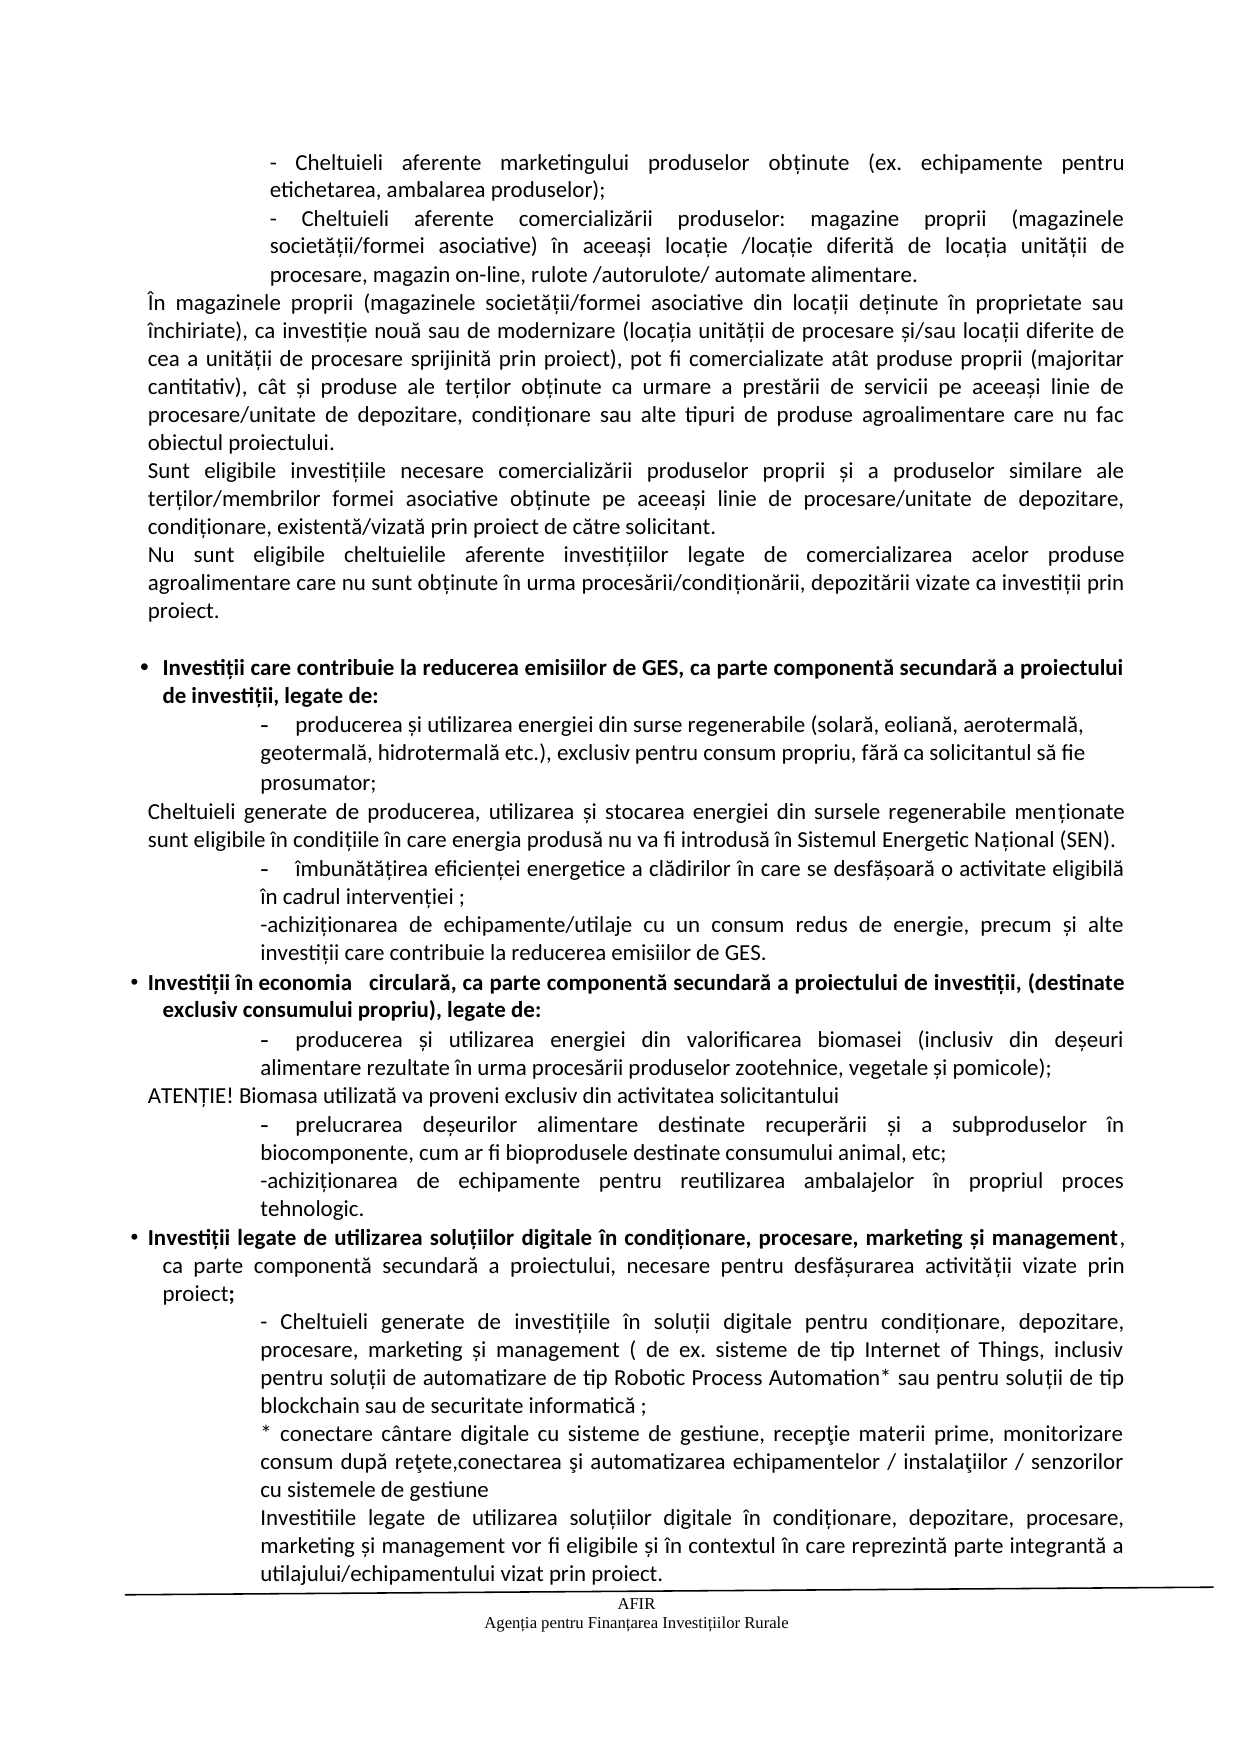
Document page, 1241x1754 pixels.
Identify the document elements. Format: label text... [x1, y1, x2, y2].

list Investiții legate de utilizarea soluțiilor digitale în condiționare, procesare, marketing și management, ca parte componentă secundară a proiectului, necesare pentru desfășurarea activității vizate prin proiect; [130, 1222, 1125, 1307]
text Cheltuieli generate de producerea, utilizarea și stocarea energiei din sursele regenerabile menționate sunt eligibile în condițiile în care energia produsă nu va fi introdusă în Sistemul Energetic Național (SEN). [148, 797, 1125, 853]
text - Cheltuieli aferente marketingului produselor obținute (ex. echipamente pentru etichetarea, ambalarea produselor); [269, 148, 1125, 204]
text - Cheltuieli generate de investițiile în soluții digitale pentru condiționare, depozitare, procesare, marketing și management ( de ex. sisteme de tip Internet of Things, inclusiv pentru soluții de automatizare de tip Robotic Process Automation* sau pentru soluții de tip blockchain sau de securitate informatică ; [260, 1307, 1125, 1419]
text Investitiile legate de utilizarea soluțiilor digitale în condiționare, depozitare, procesare, marketing și management vor fi eligibile și în contextul în care reprezintă parte integrantă a utilajului/echipamentului vizat prin proiect. [260, 1503, 1125, 1587]
list îmbunătățirea eficienței energetice a clădirilor în care se desfășoară o activitate eligibilă în cadrul intervenției ; [260, 853, 1125, 911]
text - Cheltuieli aferente comercializării produselor: magazine proprii (magazinele societății/formei asociative) în aceeași locație /locație diferită de locația unității de procesare, magazin on-line, rulote /autorulote/ automate alimentare. [269, 204, 1125, 288]
text Nu sunt eligibile cheltuielile aferente investițiilor legate de comercializarea acelor produse agroalimentare care nu sunt obținute în urma procesării/condiționării, depozitării vizate ca investiții prin proiect. [148, 540, 1125, 624]
list producerea și utilizarea energiei din surse regenerabile (solară, eoliană, aerotermală, geotermală, hidrotermală etc.), exclusiv pentru consum propriu, fără ca solicitantul să fie prosumator; [260, 709, 1125, 797]
text -achiziționarea de echipamente/utilaje cu un consum redus de energie, precum și alte investiții care contribuie la reducerea emisiilor de GES. [260, 911, 1125, 967]
text Sunt eligibile investițiile necesare comercializării produselor proprii și a produselor similare ale terților/membrilor formei asociative obținute pe aceeași linie de procesare/unitate de depozitare, condiționare, existentă/vizată prin proiect de către solicitant. [148, 456, 1125, 540]
list Investiții în economia circulară, ca parte componentă secundară a proiectului de investiții, (destinate exclusiv consumului propriu), legate de: [130, 967, 1125, 1024]
list producerea și utilizarea energiei din valorificarea biomasei (inclusiv din deșeuri alimentare rezultate în urma procesării produselor zootehnice, vegetale și pomicole); [260, 1024, 1125, 1081]
list Investiții care contribuie la reducerea emisiilor de GES, ca parte componentă secundară a proiectului de investiții, legate de: [140, 652, 1125, 709]
text ATENȚIE! Biomasa utilizată va proveni exclusiv din activitatea solicitantului [148, 1081, 1125, 1109]
text -achiziționarea de echipamente pentru reutilizarea ambalajelor în propriul proces tehnologic. [260, 1166, 1125, 1222]
text * conectare cântare digitale cu sisteme de gestiune, recepţie materii prime, monitorizare consum după reţete,conectarea şi automatizarea echipamentelor / instalaţiilor / senzorilor cu sistemele de gestiune [260, 1419, 1125, 1503]
list prelucrarea deșeurilor alimentare destinate recuperării și a subproduselor în biocomponente, cum ar fi bioprodusele destinate consumului animal, etc; [260, 1109, 1125, 1166]
text În magazinele proprii (magazinele societății/formei asociative din locații deținute în proprietate sau închiriate), ca investiție nouă sau de modernizare (locația unității de procesare și/sau locații diferite de cea a unității de procesare sprijinită prin proiect), pot fi comercializate atât produse proprii (majoritar cantitativ), cât și produse ale terților obținute ca urmare a prestării de servicii pe aceeași linie de procesare/unitate de depozitare, condiționare sau alte tipuri de produse agroalimentare care nu fac obiectul proiectului. [148, 288, 1125, 456]
